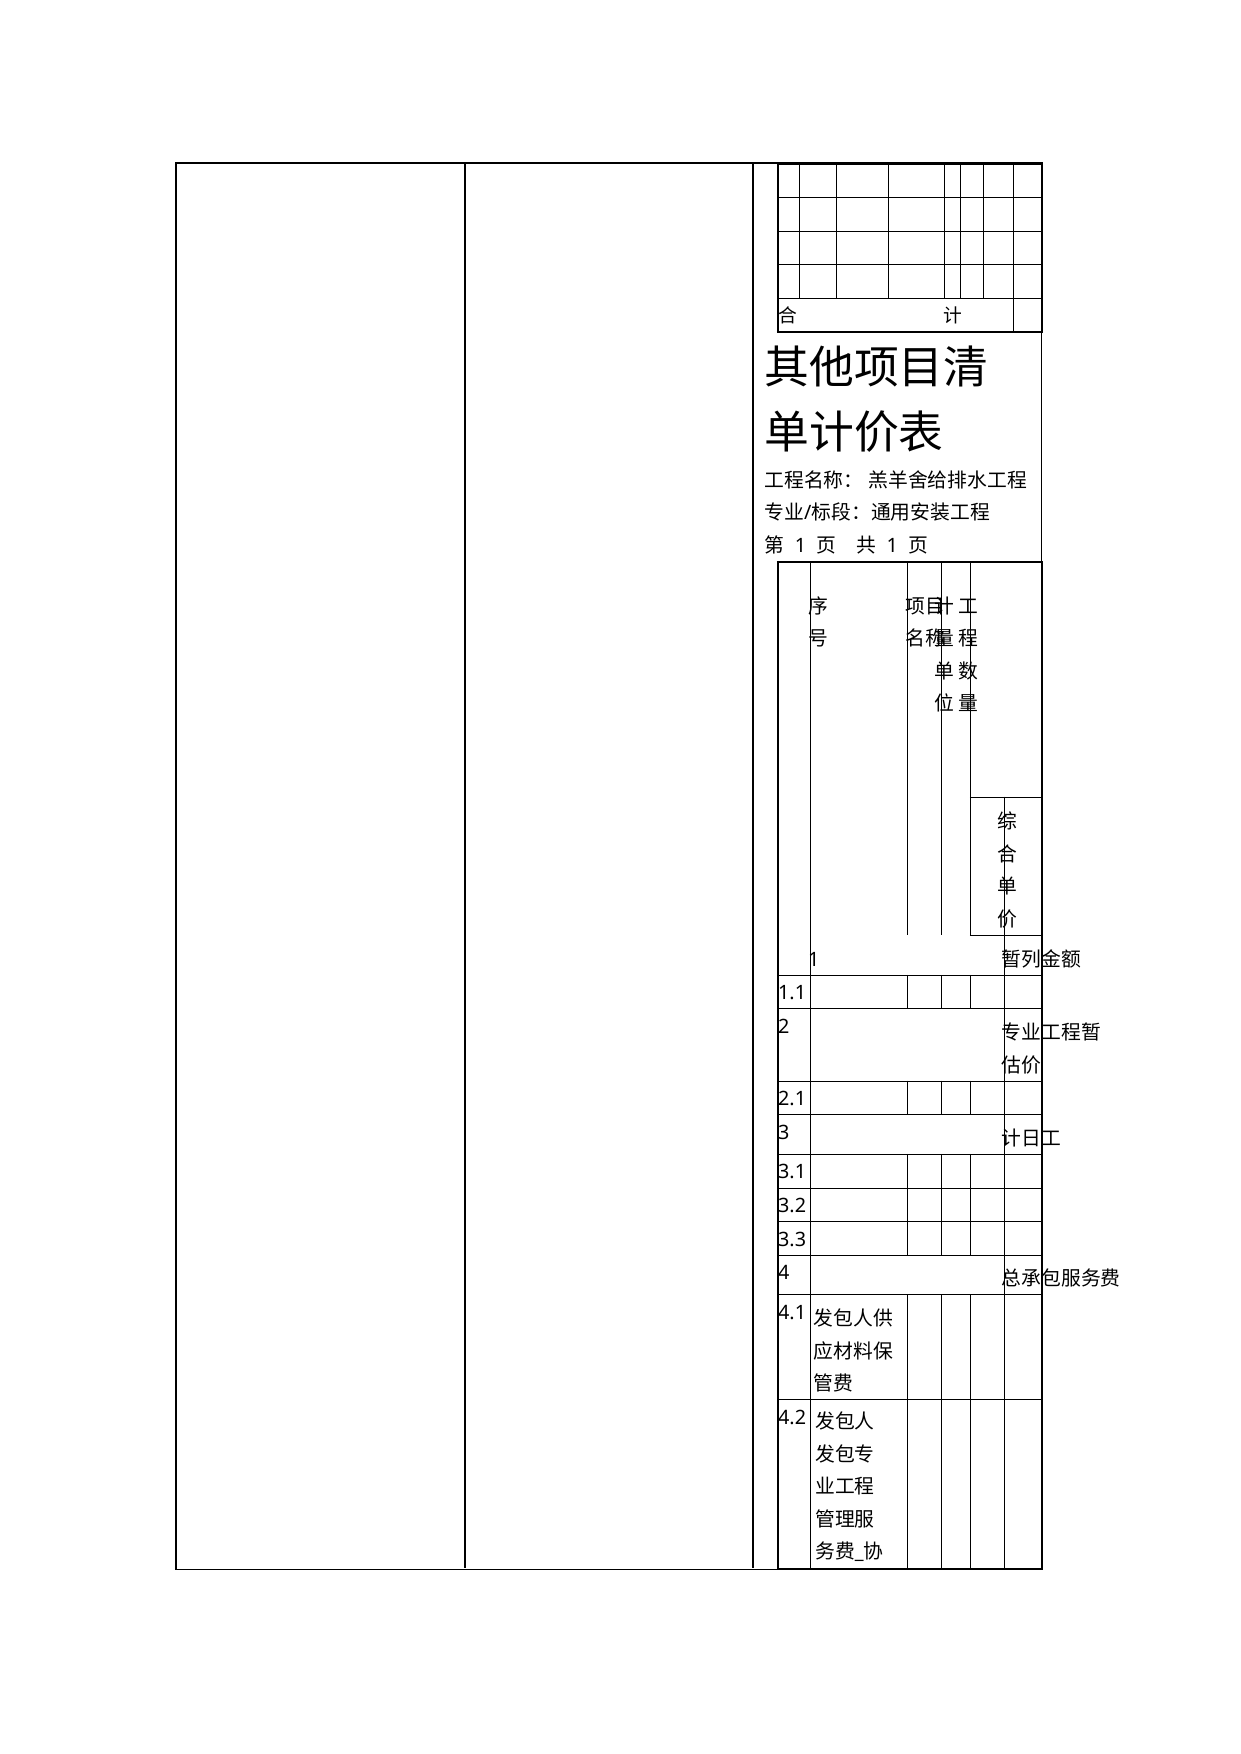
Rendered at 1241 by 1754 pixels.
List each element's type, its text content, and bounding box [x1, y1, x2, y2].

table_cell 1 [177, 164, 464, 1568]
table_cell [754, 164, 1041, 1568]
table_cell [466, 164, 752, 1568]
